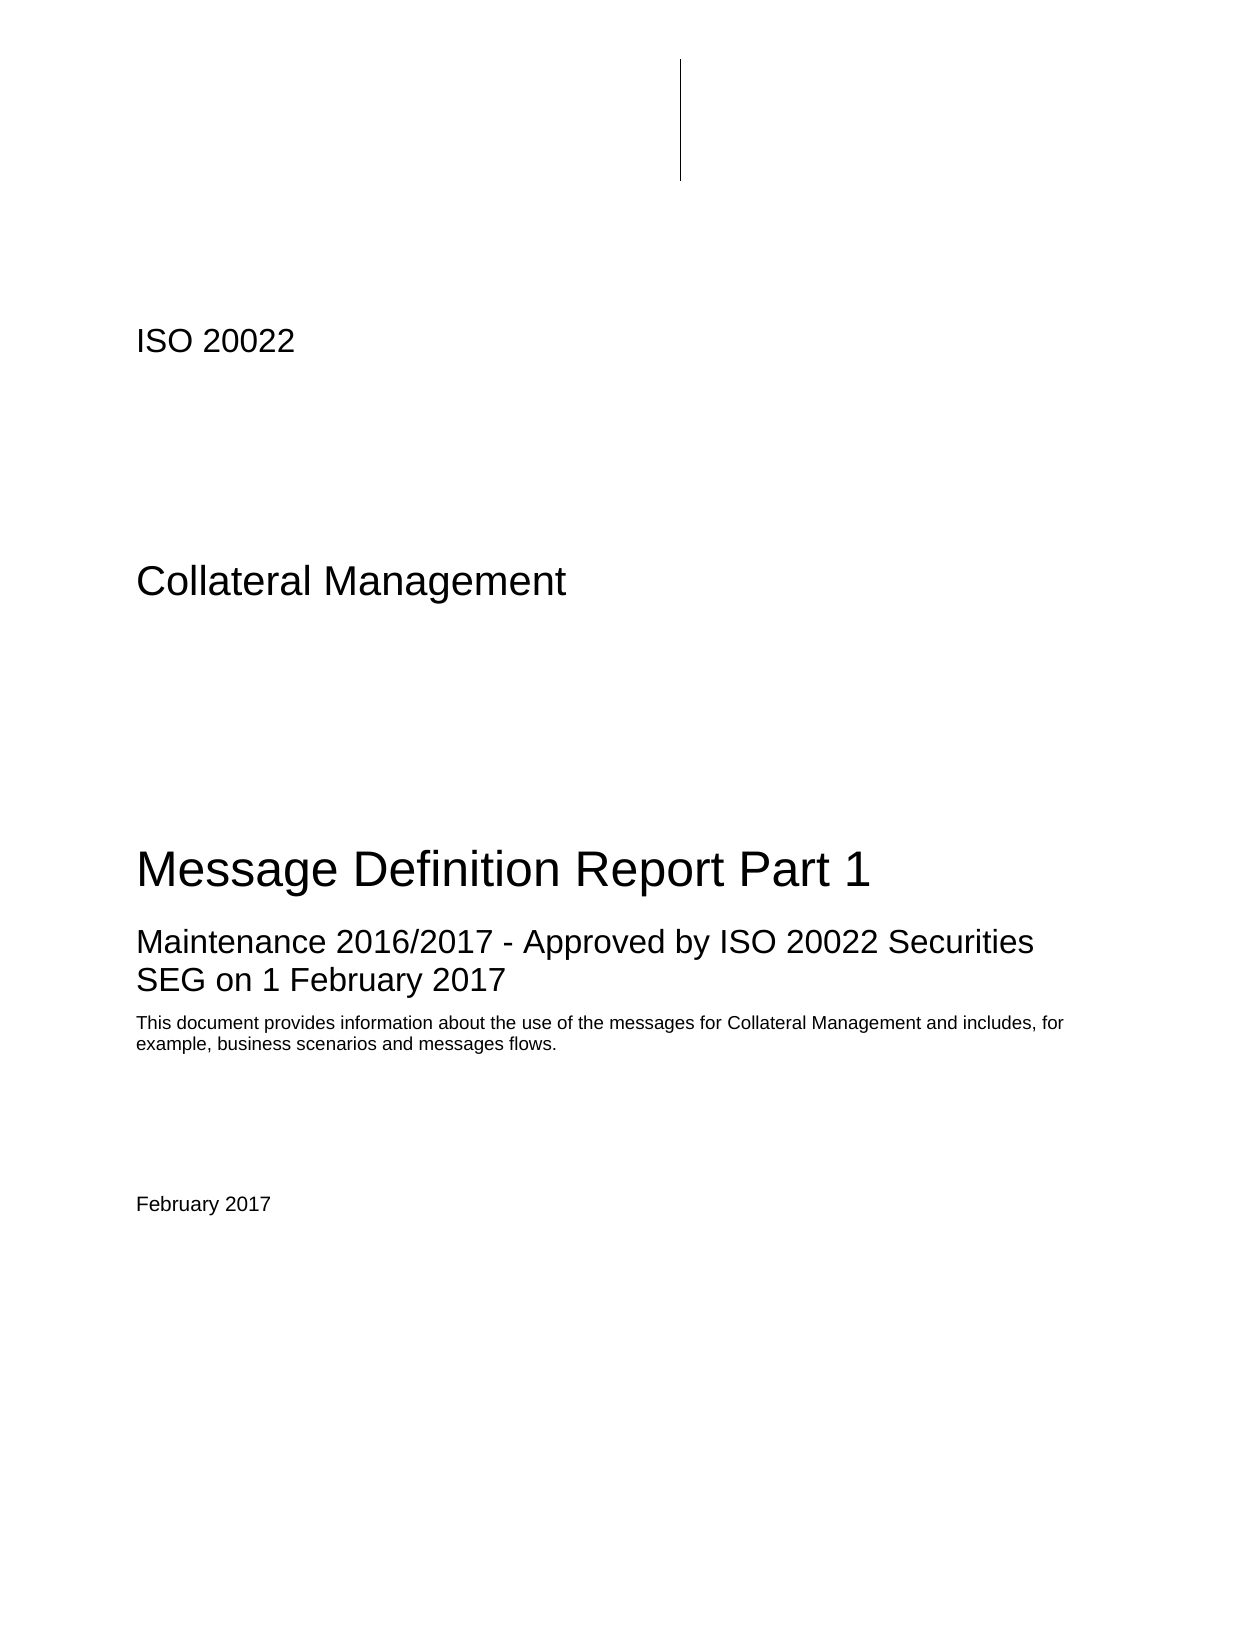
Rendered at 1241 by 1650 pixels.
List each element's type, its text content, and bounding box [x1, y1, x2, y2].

text Collateral Management [136, 556, 1104, 604]
text February 2017 [136, 1192, 1104, 1216]
title Message Definition Report Part 1 [136, 839, 1104, 897]
title This document provides information about the use of the messages for Collateral Management and includes, for example, business scenarios and messages flows. [136, 1011, 1104, 1054]
text ISO 20022 [136, 322, 1104, 360]
subtitle Maintenance 2016/2017 - Approved by ISO 20022 Securities SEG on 1 February 2017 [136, 922, 1104, 999]
